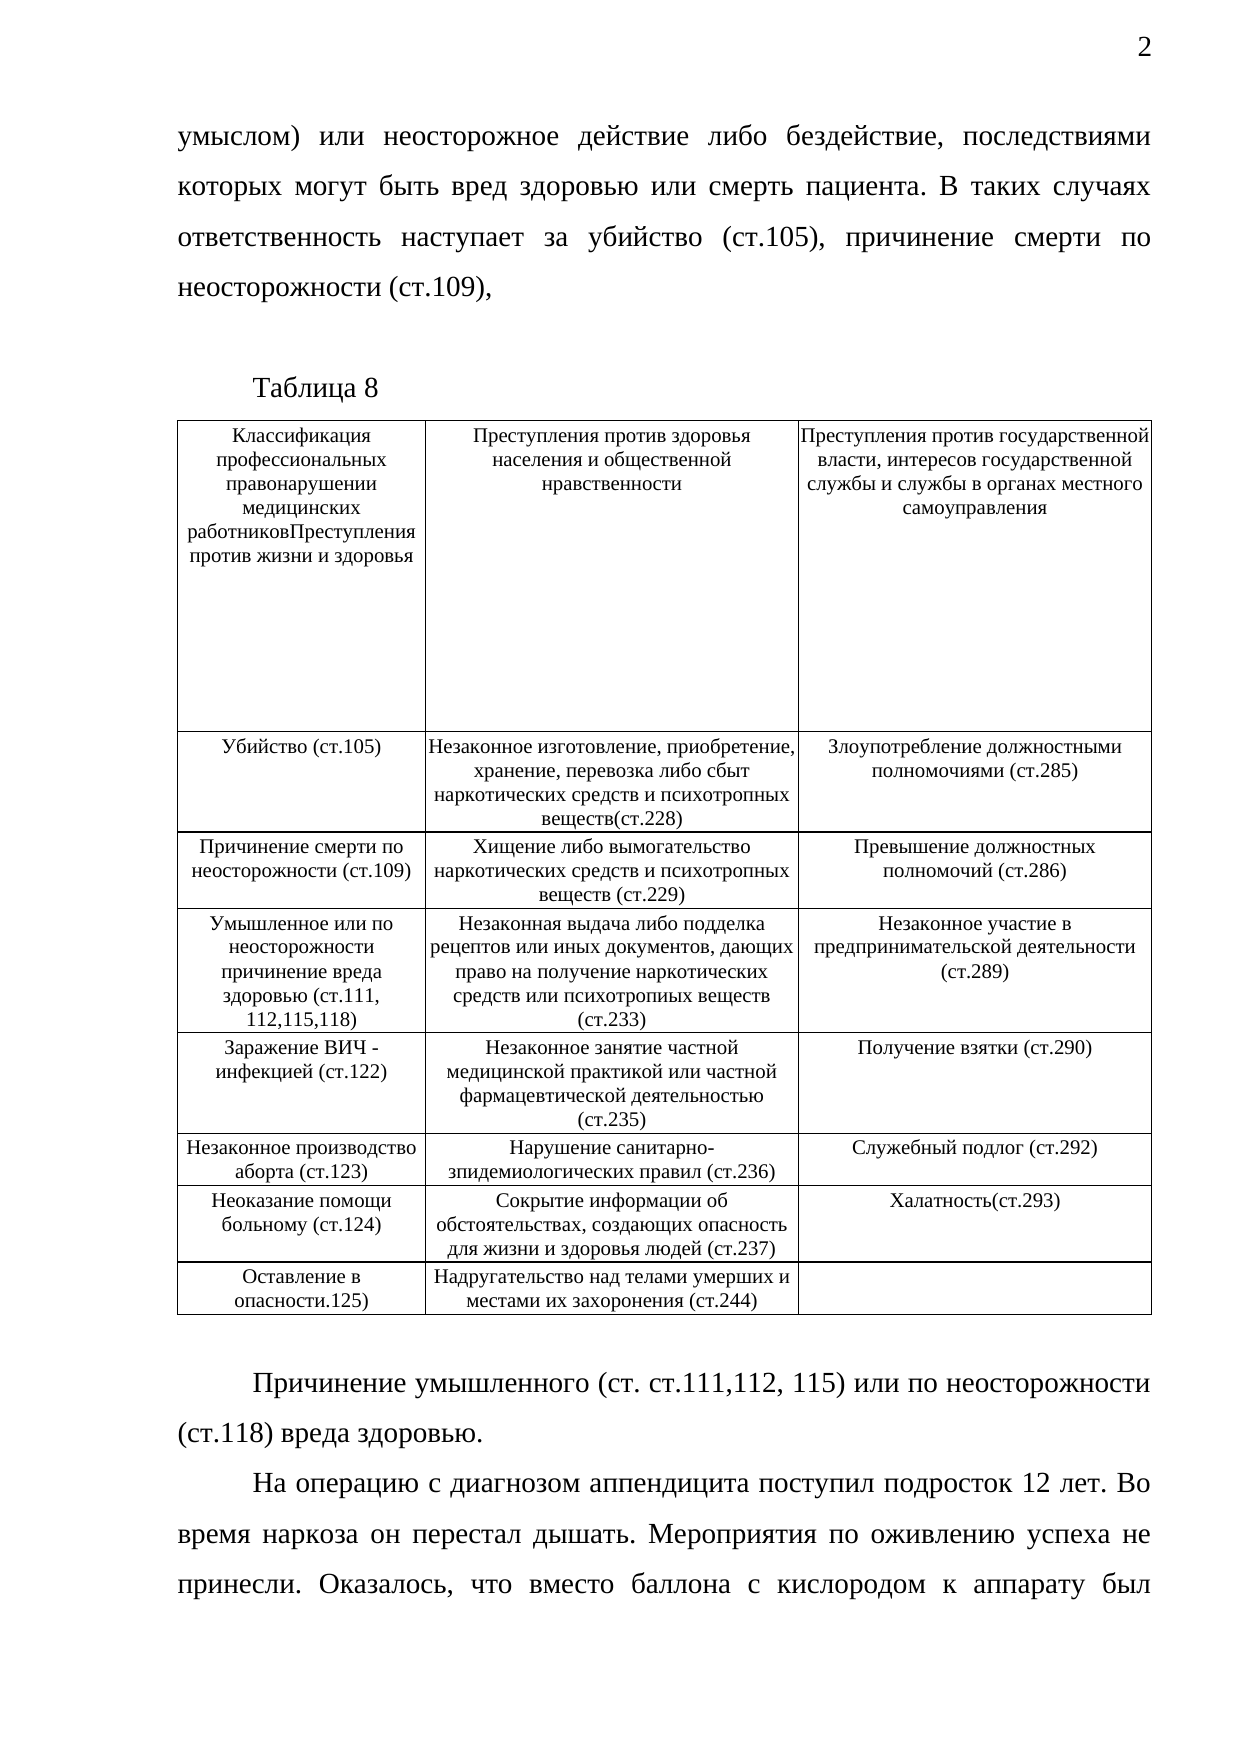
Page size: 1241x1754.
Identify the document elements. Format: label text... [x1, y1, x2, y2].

table_cell Неоказание помощи больному (ст.124) [178, 1186, 425, 1261]
table_cell Умышленное или по неосторожности причинение вреда здоровью (ст.111, 112,115,118) [178, 909, 425, 1032]
table_cell Причинение смерти по неосторожности (ст.109) [178, 833, 425, 908]
text Таблица 8 [177, 370, 1152, 403]
table_cell Заражение ВИЧ - инфекцией (ст.122) [178, 1033, 425, 1133]
table_header Преступления против здоровья населения и общественной нравственности [426, 421, 798, 731]
table_cell Надругательство над телами умерших и местами их захоронения (ст.244) [426, 1263, 798, 1314]
table_cell Незаконное производство аборта (ст.123) [178, 1134, 425, 1185]
table_cell Превышение должностных полномочий (ст.286) [799, 833, 1151, 908]
table_cell Нарушение санитарно-зпидемиологических правил (ст.236) [426, 1134, 798, 1185]
table_cell Халатность(ст.293) [799, 1186, 1151, 1261]
table_cell [799, 1263, 1151, 1314]
table_cell Получение взятки (ст.290) [799, 1033, 1151, 1133]
table_header Классификация профессиональных правонарушении медицинских работниковПреступления против жизни и здоровья [178, 421, 425, 731]
text Причинение умышленного (ст. ст.111,112, 115) или по неосторожности (ст.118) вреда здоровью. [177, 1365, 1152, 1449]
table_cell Служебный подлог (ст.292) [799, 1134, 1151, 1185]
table_cell Незаконное участие в предпринимательской деятельности (ст.289) [799, 909, 1151, 1032]
table_cell Хищение либо вымогательство наркотических средств и психотропных веществ (ст.229) [426, 833, 798, 908]
table_cell Незаконное занятие частной медицинской практикой или частной фармацевтической деятельностью (ст.235) [426, 1033, 798, 1133]
table_cell Оставление в опасности.125) [178, 1263, 425, 1314]
table_cell Незаконное изготовление, приобретение, хранение, перевозка либо сбыт наркотических средств и психотропных веществ(ст.228) [426, 732, 798, 831]
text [177, 1466, 1152, 1600]
table_cell Незаконная выдача либо подделка рецептов или иных документов, дающих право на получение наркотических средств или психотропиых веществ (ст.233) [426, 909, 798, 1032]
table_header Преступления против государственной власти, интересов государственной службы и службы в органах местного самоуправления [799, 421, 1151, 731]
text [177, 118, 1152, 303]
table_cell Сокрытие информации об обстоятельствах, создающих опасность для жизни и здоровья людей (ст.237) [426, 1186, 798, 1261]
table_cell Убийство (ст.105) [178, 732, 425, 831]
table_cell Злоупотребление должностными полномочиями (ст.285) [799, 732, 1151, 831]
